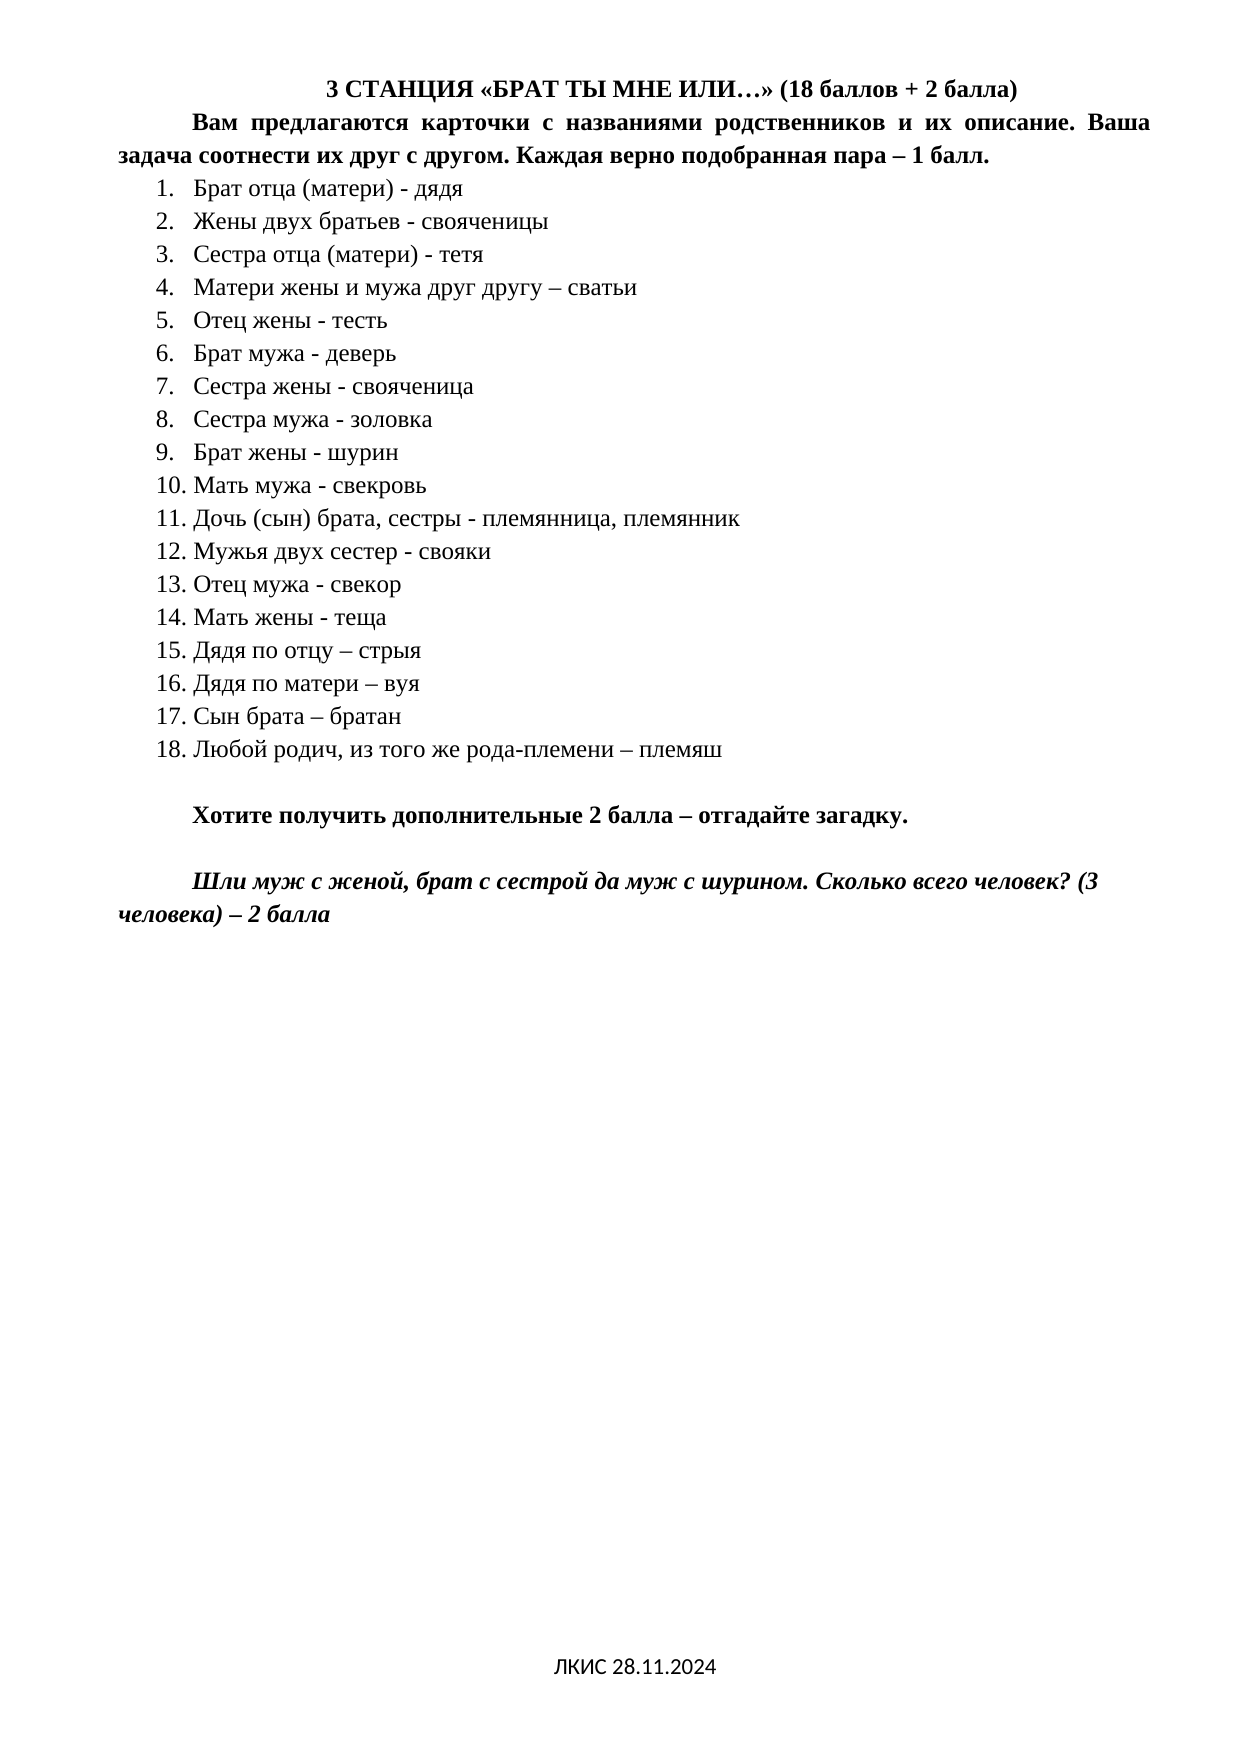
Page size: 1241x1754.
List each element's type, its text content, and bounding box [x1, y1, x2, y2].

list Брат отца (матери) - дядя [156, 173, 1152, 202]
list Мать мужа - свекровь [156, 470, 1152, 499]
list Сын брата – братан [156, 701, 1152, 730]
list Жены двух братьев - свояченицы [156, 206, 1152, 235]
list Брат мужа - деверь [156, 338, 1152, 367]
list Мужья двух сестер - свояки [156, 536, 1152, 565]
list Матери жены и мужа друг другу – сватьи [156, 272, 1152, 301]
list Сестра мужа - золовка [156, 404, 1152, 433]
list Брат жены - шурин [156, 437, 1152, 466]
list Дядя по отцу – стрыя [156, 635, 1152, 664]
list Отец мужа - свекор [156, 569, 1152, 598]
list Сестра жены - свояченица [156, 371, 1152, 400]
list Любой родич, из того же рода-племени – племяш [156, 734, 1152, 763]
list Дядя по матери – вуя [156, 668, 1152, 697]
text Хотите получить дополнительные 2 балла – отгадайте загадку. [118, 800, 1152, 829]
text 3 СТАНЦИЯ «БРАТ ТЫ МНЕ ИЛИ…» (18 баллов + 2 балла) [118, 74, 1152, 103]
list Дочь (сын) брата, сестры - племянница, племянник [156, 503, 1152, 532]
text Шли муж с женой, брат с сестрой да муж с шурином. Сколько всего человек? (3 человека) – 2 балла [118, 866, 1152, 928]
list Мать жены - теща [156, 602, 1152, 631]
list Отец жены - тесть [156, 305, 1152, 334]
text Вам предлагаются карточки с названиями родственников и их описание. Ваша задача соотнести их друг с другом. Каждая верно подобранная пара – 1 балл. [118, 107, 1152, 169]
list Сестра отца (матери) - тетя [156, 239, 1152, 268]
